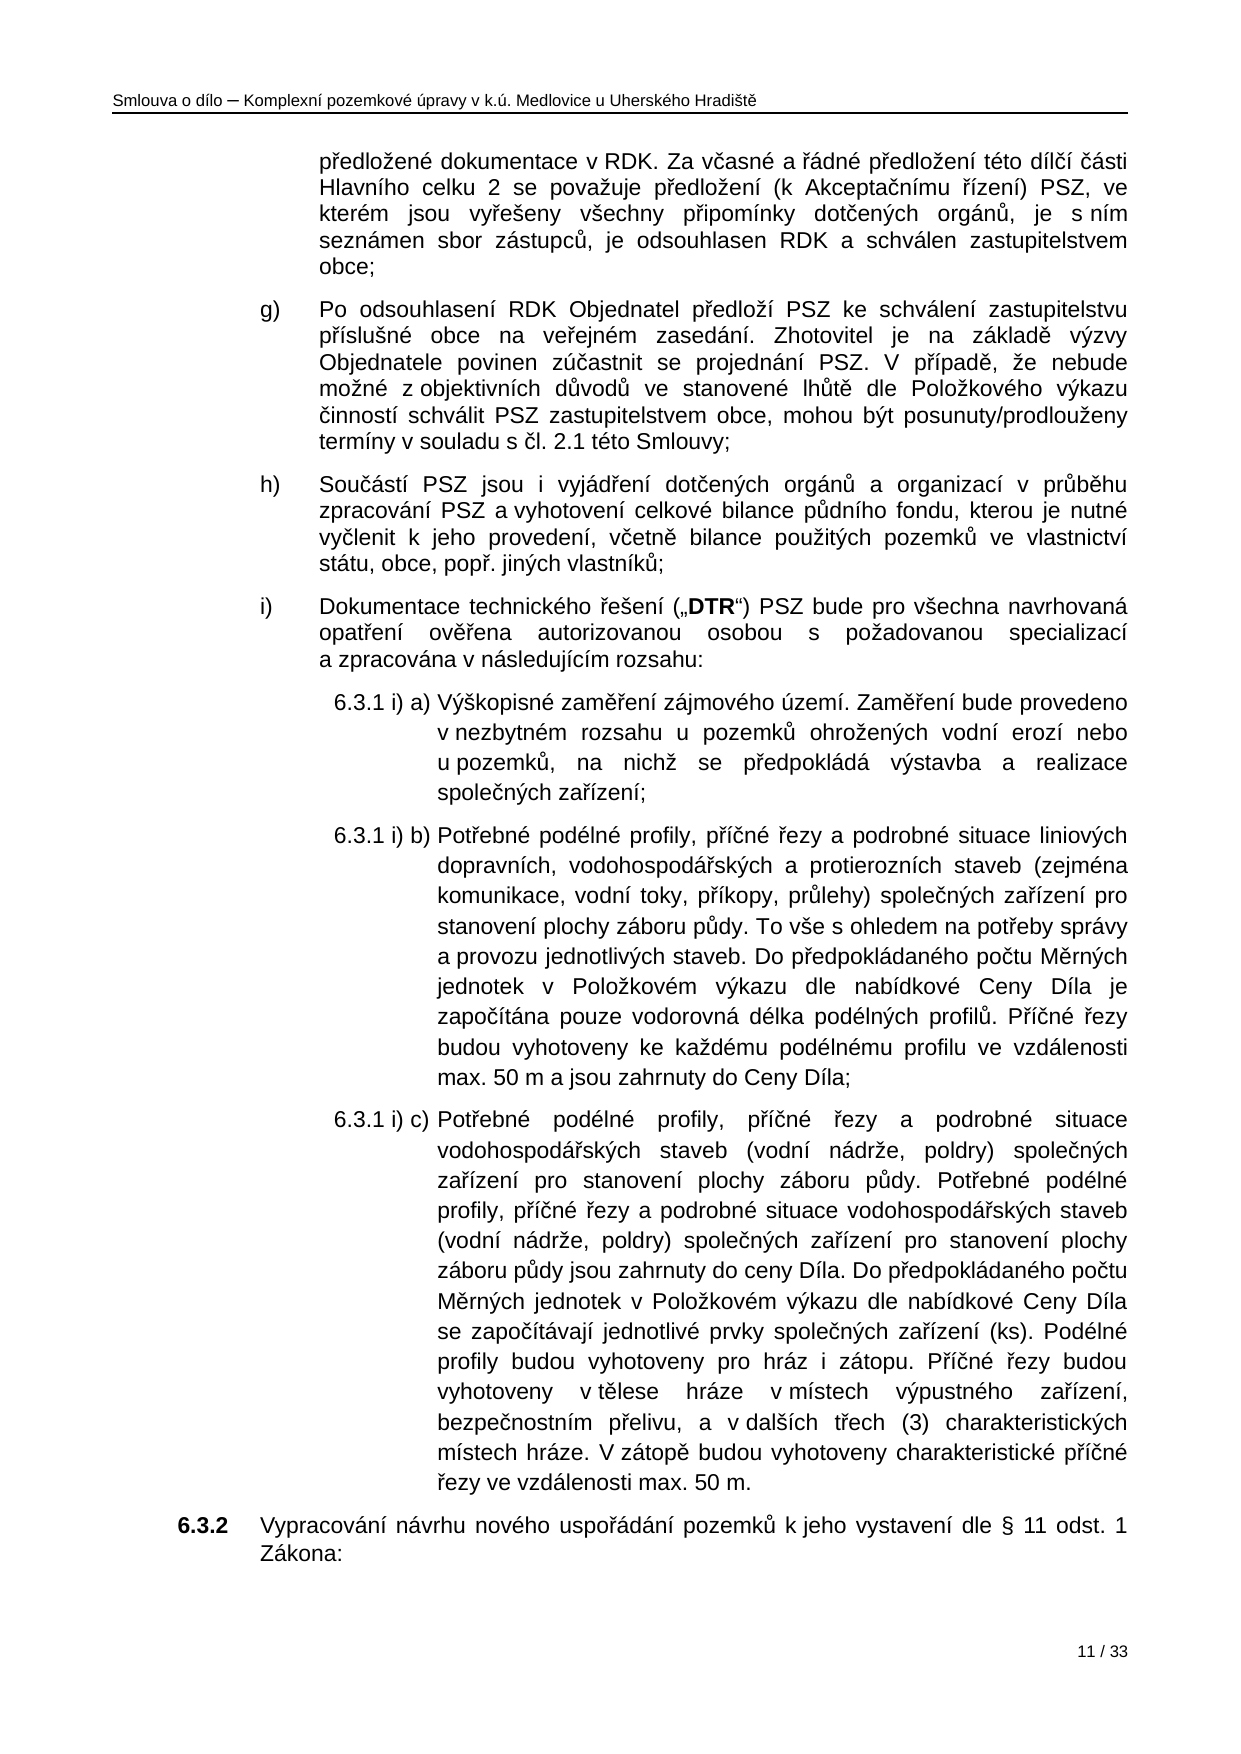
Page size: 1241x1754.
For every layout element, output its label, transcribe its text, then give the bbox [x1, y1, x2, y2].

list Výškopisné zaměření zájmového území. Zaměření bude provedeno v nezbytném rozsahu u pozemků ohrožených vodní erozí nebo u pozemků, na nichž se předpokládá výstavba a realizace společných zařízení; [334, 689, 1128, 806]
list Součástí PSZ jsou i vyjádření dotčených orgánů a organizací v průběhu zpracování PSZ a vyhotovení celkové bilance půdního fondu, kterou je nutné vyčlenit k jeho provedení, včetně bilance použitých pozemků ve vlastnictví státu, obce, popř. jiných vlastníků; [260, 471, 1128, 576]
list Potřebné podélné profily, příčné řezy a podrobné situace liniových dopravních, vodohospodářských a protierozních staveb (zejména komunikace, vodní toky, příkopy, průlehy) společných zařízení pro stanovení plochy záboru půdy. To vše s ohledem na potřeby správy a provozu jednotlivých staveb. Do předpokládaného počtu Měrných jednotek v Položkovém výkazu dle nabídkové Ceny Díla je započítána pouze vodorovná délka podélných profilů. Příčné řezy budou vyhotoveny ke každému podélnému profilu ve vzdálenosti max. 50 m a jsou zahrnuty do Ceny Díla; [334, 822, 1128, 1090]
text Vypracování návrhu nového uspořádání pozemků k jeho vystavení dle § 11 odst. 1 Zákona: [177, 1512, 1128, 1566]
list Po odsouhlasení RDK Objednatel předloží PSZ ke schválení zastupitelstvu příslušné obce na veřejném zasedání. Zhotovitel je na základě výzvy Objednatele povinen zúčastnit se projednání PSZ. V případě, že nebude možné z objektivních důvodů ve stanovené lhůtě dle Položkového výkazu činností schválit PSZ zastupitelstvem obce, mohou být posunuty/prodlouženy termíny v souladu s čl. 2.1 této Smlouvy; [260, 296, 1128, 454]
list Dokumentace technického řešení („DTR“) PSZ bude pro všechna navrhovaná opatření ověřena autorizovanou osobou s požadovanou specializací a zpracována v následujícím rozsahu: [260, 593, 1128, 672]
list Potřebné podélné profily, příčné řezy a podrobné situace vodohospodářských staveb (vodní nádrže, poldry) společných zařízení pro stanovení plochy záboru půdy. Potřebné podélné profily, příčné řezy a podrobné situace vodohospodářských staveb (vodní nádrže, poldry) společných zařízení pro stanovení plochy záboru půdy jsou zahrnuty do ceny Díla. Do předpokládaného počtu Měrných jednotek v Položkovém výkazu dle nabídkové Ceny Díla se započítávají jednotlivé prvky společných zařízení (ks). Podélné profily budou vyhotoveny pro hráz i zátopu. Příčné řezy budou vyhotoveny v tělese hráze v místech výpustného zařízení, bezpečnostním přelivu, a v dalších třech (3) charakteristických místech hráze. V zátopě budou vyhotoveny charakteristické příčné řezy ve vzdálenosti max. 50 m. [334, 1106, 1128, 1495]
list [260, 148, 1128, 279]
